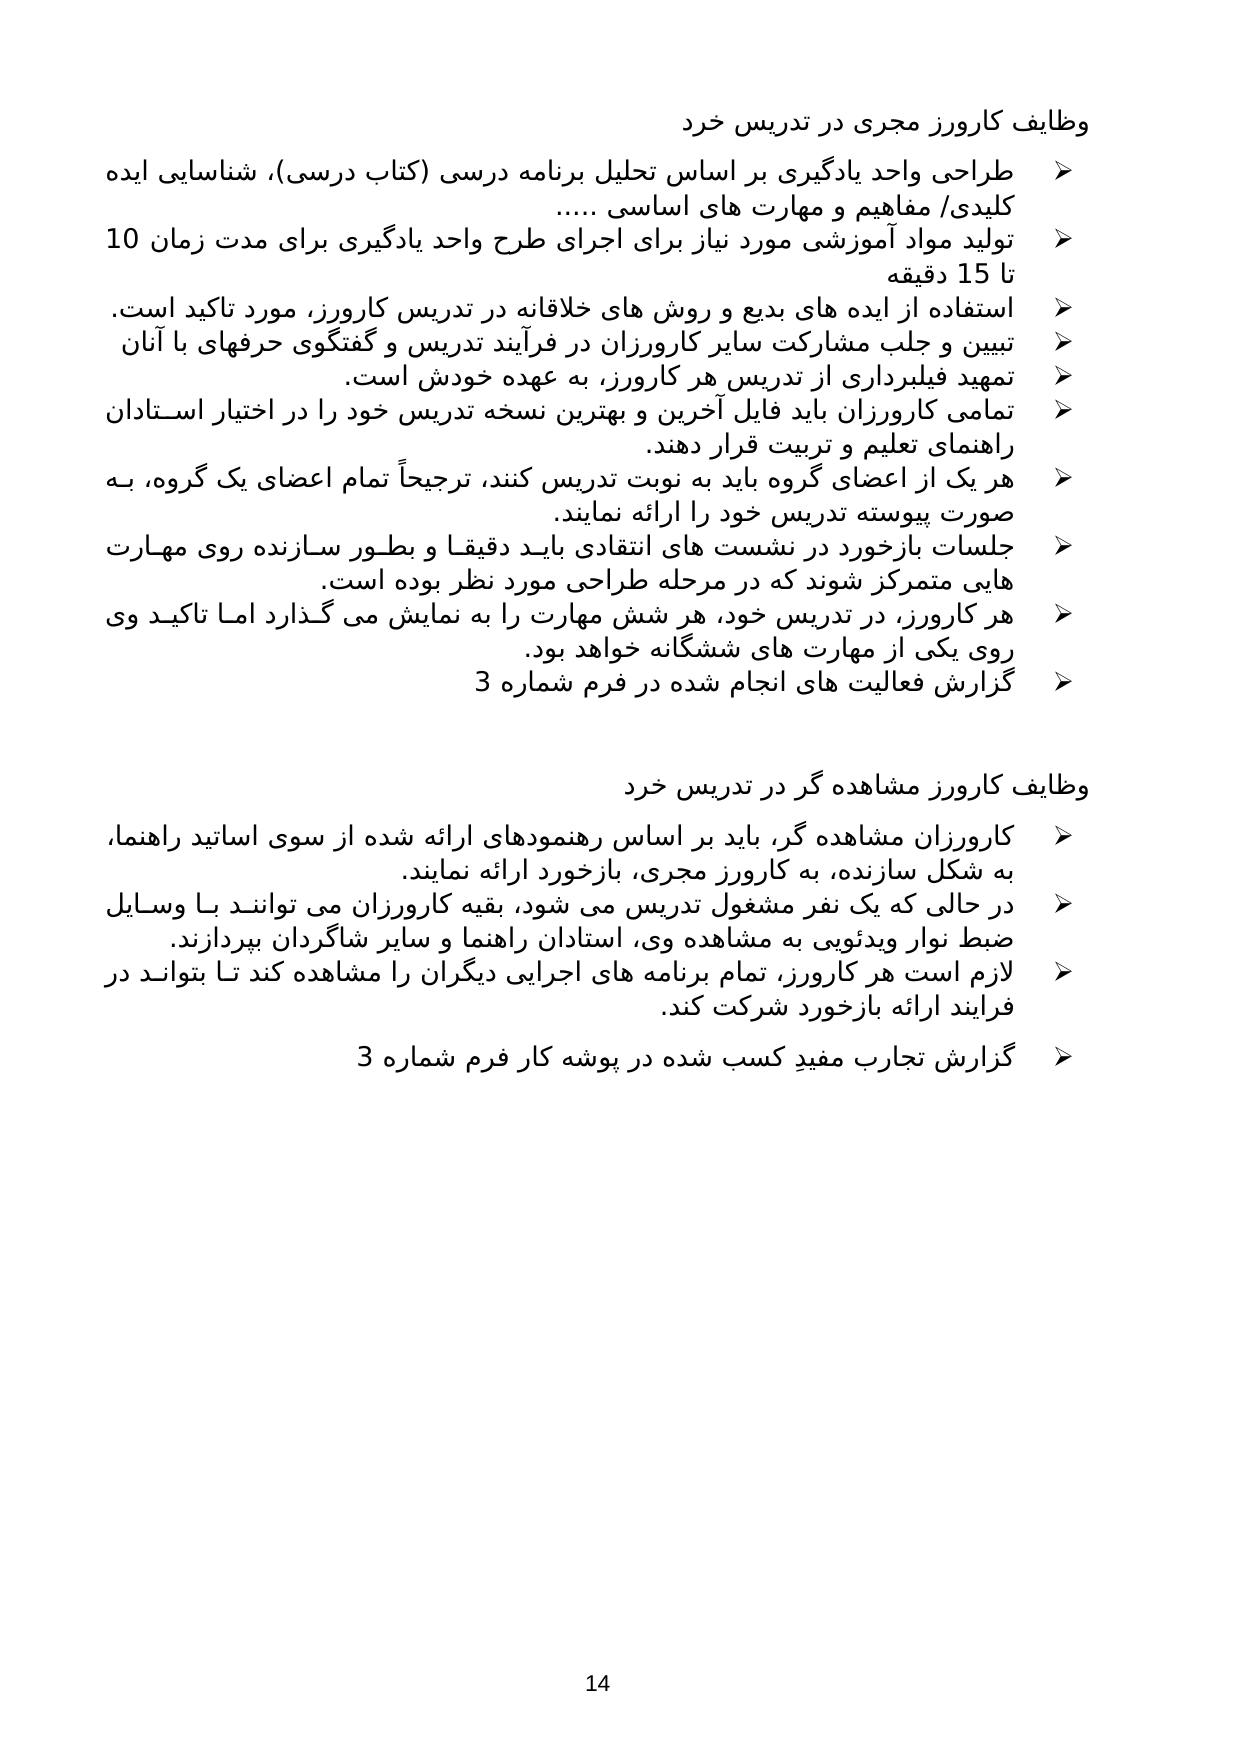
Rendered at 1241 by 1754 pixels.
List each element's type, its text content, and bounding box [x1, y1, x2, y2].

list لازم است هر کارورز، تمام برنامه های اجرایی دیگران را مشاهده کند تا بتواند در فرایند ارائه بازخورد شرکت کند. [105, 957, 1053, 1022]
list گزارش فعالیت های انجام شده در فرم شماره 3 [105, 667, 1053, 698]
list هر یک از اعضای گروه باید به نوبت تدریس کنند، ترجیحاً تمام اعضای یک گروه، به صورت پیوسته تدریس خود را ارائه نمایند. [105, 462, 1053, 528]
list جلسات بازخورد در نشست های انتقادی باید دقیقا و بطور سازنده روی مهارت هایی متمرکز شوند که در مرحله طراحی مورد نظر بوده است. [105, 530, 1053, 596]
text وظایف کارورز مجری در تدریس خرد [105, 105, 1090, 137]
list هر کارورز، در تدریس خود، هر شش مهارت را به نمایش می گذارد اما تاکید وی روی یکی از مهارت های شش‏گانه خواهد بود. [105, 598, 1053, 664]
list تمامی کارورزان باید فایل آخرین و بهترین نسخه تدریس خود را در اختیار استادان راهنمای تعلیم و تربیت قرار دهند. [105, 394, 1053, 460]
list طراحی واحد یادگیری بر اساس تحلیل برنامه درسی (کتاب درسی)، شناسایی ایده کلیدی/ مفاهیم و مهارت های اساسی ..... [105, 156, 1053, 221]
list کارورزان مشاهده گر، باید بر اساس رهنمودهای ارائه شده از سوی اساتید راهنما، به شکل سازنده، به کارورز مجری، بازخورد ارائه نمایند. [105, 820, 1053, 886]
list استفاده از ایده های بدیع و روش های خلاقانه در تدریس کارورز، مورد تاکید است. [105, 292, 1053, 323]
list تمهید فیلبرداری از تدریس هر کارورز، به عهده خودش است. [105, 360, 1053, 392]
list گزارش تجارب مفیدِ کسب شده در پوشه کار فرم شماره 3 [105, 1041, 1053, 1073]
list تولید مواد آموزشی مورد نیاز برای اجرای طرح واحد یادگیری برای مدت زمان 10 تا 15 دقیقه [105, 224, 1053, 289]
text وظایف کارورز مشاهده گر در تدریس خرد [105, 770, 1090, 801]
list در حالی که یک نفر مشغول تدریس می شود، بقیه کارورزان می توانند با وسایل ضبط نوار ویدئویی به مشاهده وی، استادان راهنما و سایر شاگردان بپردازند. [105, 888, 1053, 954]
list تبیین و جلب مشارکت سایر کارورزان در فرآیند تدریس و گفتگوی حرفه‏ای با آنان [105, 326, 1053, 358]
